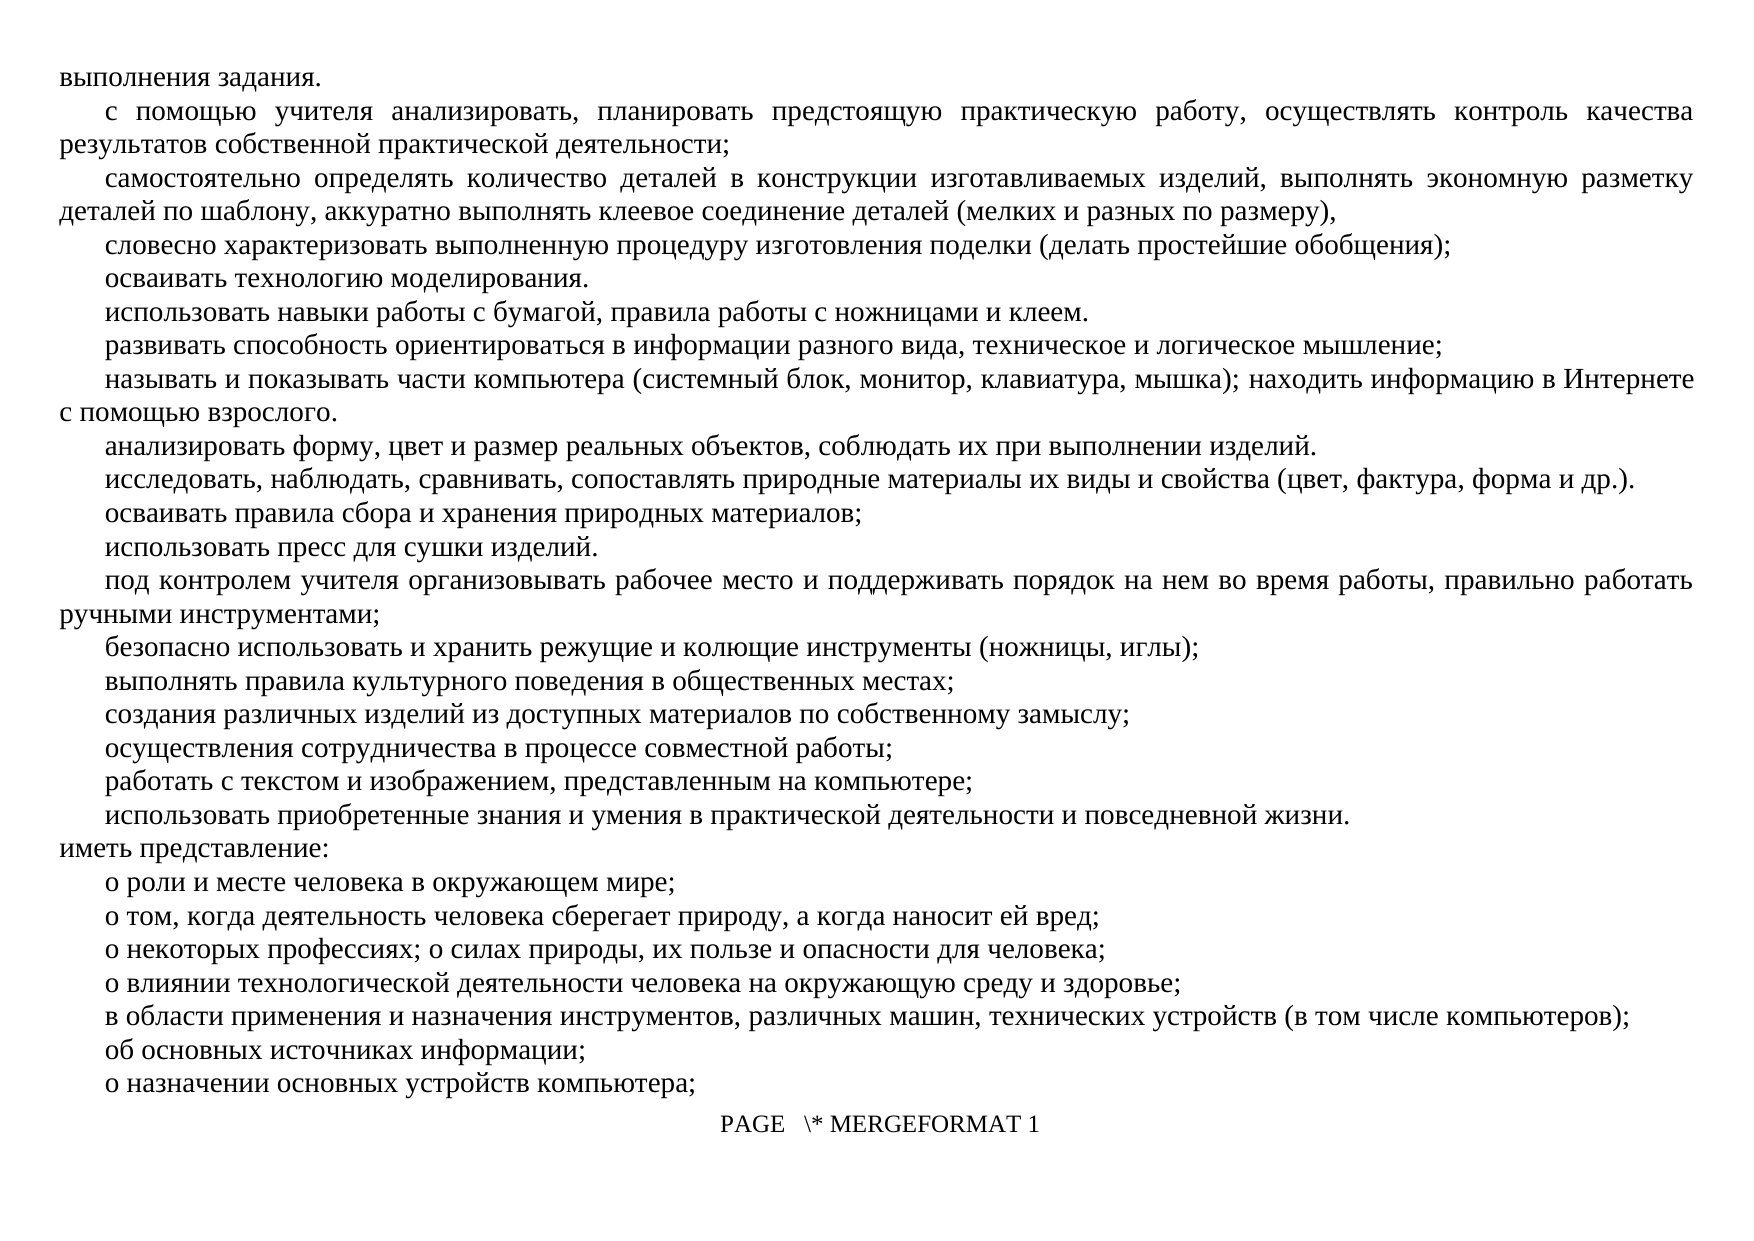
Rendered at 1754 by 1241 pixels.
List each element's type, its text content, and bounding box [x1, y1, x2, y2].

text развивать способность ориентироваться в информации разного вида, техническое и логическое мышление; [59, 327, 1695, 361]
text под контролем учителя организовывать рабочее место и поддерживать порядок на нем во время работы, правильно работать ручными инструментами; [59, 562, 1695, 629]
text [59, 59, 1695, 93]
text самостоятельно определять количество деталей в конструкции изготавливаемых изделий, выполнять экономную разметку деталей по шаблону, аккуратно выполнять клеевое соединение деталей (мелких и разных по размеру), [59, 160, 1695, 227]
text использовать навыки работы с бумагой, правила работы с ножницами и клеем. [59, 294, 1695, 327]
text о том, когда деятельность человека сберегает природу, а когда наносит ей вред; [59, 898, 1695, 931]
text о роли и месте человека в окружающем мире; [59, 864, 1695, 898]
text выполнять правила культурного поведения в общественных местах; [59, 663, 1695, 696]
text работать с текстом и изображением, представленным на компьютере; [59, 763, 1695, 797]
text создания различных изделий из доступных материалов по собственному замыслу; [59, 696, 1695, 730]
text об основных источниках информации; [59, 1032, 1695, 1065]
text о некоторых профессиях; о силах природы, их пользе и опасности для человека; [59, 931, 1695, 965]
text осваивать правила сбора и хранения природных материалов; [59, 495, 1695, 529]
text словесно характеризовать выполненную процедуру изготовления поделки (делать простейшие обобщения); [59, 227, 1695, 260]
text использовать приобретенные знания и умения в практической деятельности и повседневной жизни. [59, 797, 1695, 831]
text о назначении основных устройств компьютера; [59, 1065, 1695, 1099]
text с помощью учителя анализировать, планировать предстоящую практическую работу, осуществлять контроль качества результатов собственной практической деятельности; [59, 93, 1695, 160]
text называть и показывать части компьютера (системный блок, монитор, клавиатура, мышка); находить информацию в Интернете с помощью взрослого. [59, 361, 1695, 428]
text анализировать форму, цвет и размер реальных объектов, соблюдать их при выполнении изделий. [59, 428, 1695, 462]
text осуществления сотрудничества в процессе совместной работы; [59, 730, 1695, 763]
text иметь представление: [59, 831, 1695, 864]
text исследовать, наблюдать, сравнивать, сопоставлять природные материалы их виды и свойства (цвет, фактура, форма и др.). [59, 462, 1695, 495]
text в области применения и назначения инструментов, различных машин, технических устройств (в том числе компьютеров); [59, 998, 1695, 1032]
text о влиянии технологической деятельности человека на окружающую среду и здоровье; [59, 965, 1695, 998]
text безопасно использовать и хранить режущие и колющие инструменты (ножницы, иглы); [59, 629, 1695, 663]
text использовать пресс для сушки изделий. [59, 529, 1695, 562]
text осваивать технологию моделирования. [59, 260, 1695, 294]
